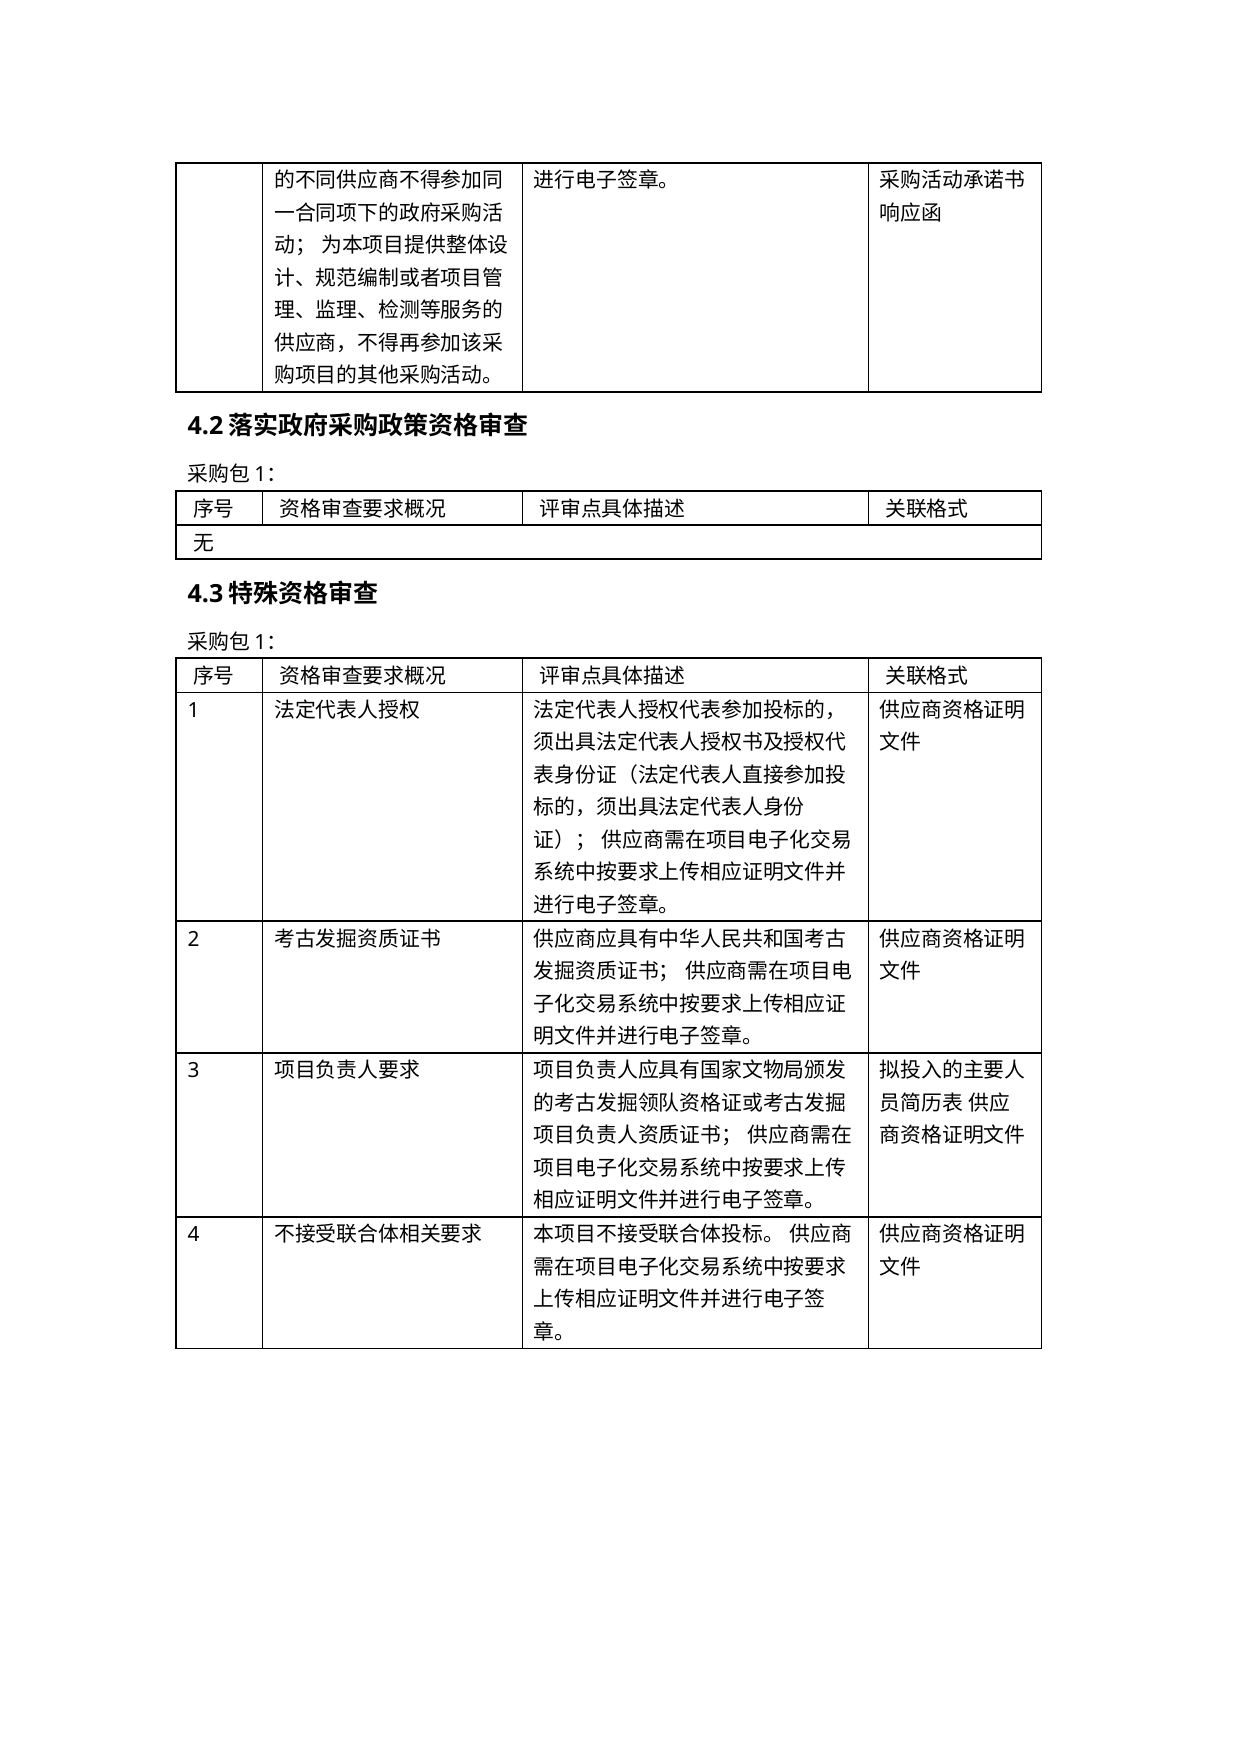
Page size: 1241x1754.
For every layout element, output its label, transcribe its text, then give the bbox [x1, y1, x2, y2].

text 采购包1： [187, 458, 1053, 490]
table_header 关联格式 [869, 492, 1041, 524]
table_cell 供应商资格证明文件 [869, 693, 1041, 920]
table_cell 无 [177, 526, 1041, 558]
table_header 资格审查要求概况 [263, 659, 522, 691]
table_cell 不接受联合体相关要求 [263, 1218, 522, 1348]
table_cell 法定代表人授权代表参加投标的，须出具法定代表人授权书及授权代表身份证（法定代表人直接参加投标的，须出具法定代表人身份证）； 供应商需在项目电子化交易系统中按要求上传相应证明文件并进行电子签章。 [523, 693, 868, 920]
table_header 资格审查要求概况 [263, 492, 522, 524]
table_cell 项目负责人应具有国家文物局颁发的考古发掘领队资格证或考古发掘项目负责人资质证书； 供应商需在项目电子化交易系统中按要求上传相应证明文件并进行电子签章。 [523, 1054, 868, 1216]
table_cell 4 [177, 1218, 262, 1348]
table_header 评审点具体描述 [523, 492, 868, 524]
table_cell 3 [177, 1054, 262, 1216]
text 4.3特殊资格审查 [187, 560, 1053, 625]
table_cell 供应商资格证明文件 [869, 922, 1041, 1052]
table_header 评审点具体描述 [523, 659, 868, 691]
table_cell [263, 164, 522, 391]
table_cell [869, 164, 1041, 391]
table_cell 供应商应具有中华人民共和国考古发掘资质证书； 供应商需在项目电子化交易系统中按要求上传相应证明文件并进行电子签章。 [523, 922, 868, 1052]
text 4.2落实政府采购政策资格审查 [187, 393, 1053, 458]
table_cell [523, 164, 868, 391]
table_cell 项目负责人要求 [263, 1054, 522, 1216]
table_cell 法定代表人授权 [263, 693, 522, 920]
table_header 序号 [177, 492, 262, 524]
table_cell 本项目不接受联合体投标。 供应商需在项目电子化交易系统中按要求上传相应证明文件并进行电子签章。 [523, 1218, 868, 1348]
table_header 序号 [177, 659, 262, 691]
text 采购包1： [187, 625, 1053, 657]
table_cell 供应商资格证明文件 [869, 1218, 1041, 1348]
table_cell 2 [177, 922, 262, 1052]
table_cell 1 [177, 693, 262, 920]
table_cell 考古发掘资质证书 [263, 922, 522, 1052]
table_cell 拟投入的主要人员简历表 供应商资格证明文件 [869, 1054, 1041, 1216]
table_cell 3 [177, 164, 262, 391]
table_header 关联格式 [869, 659, 1041, 691]
